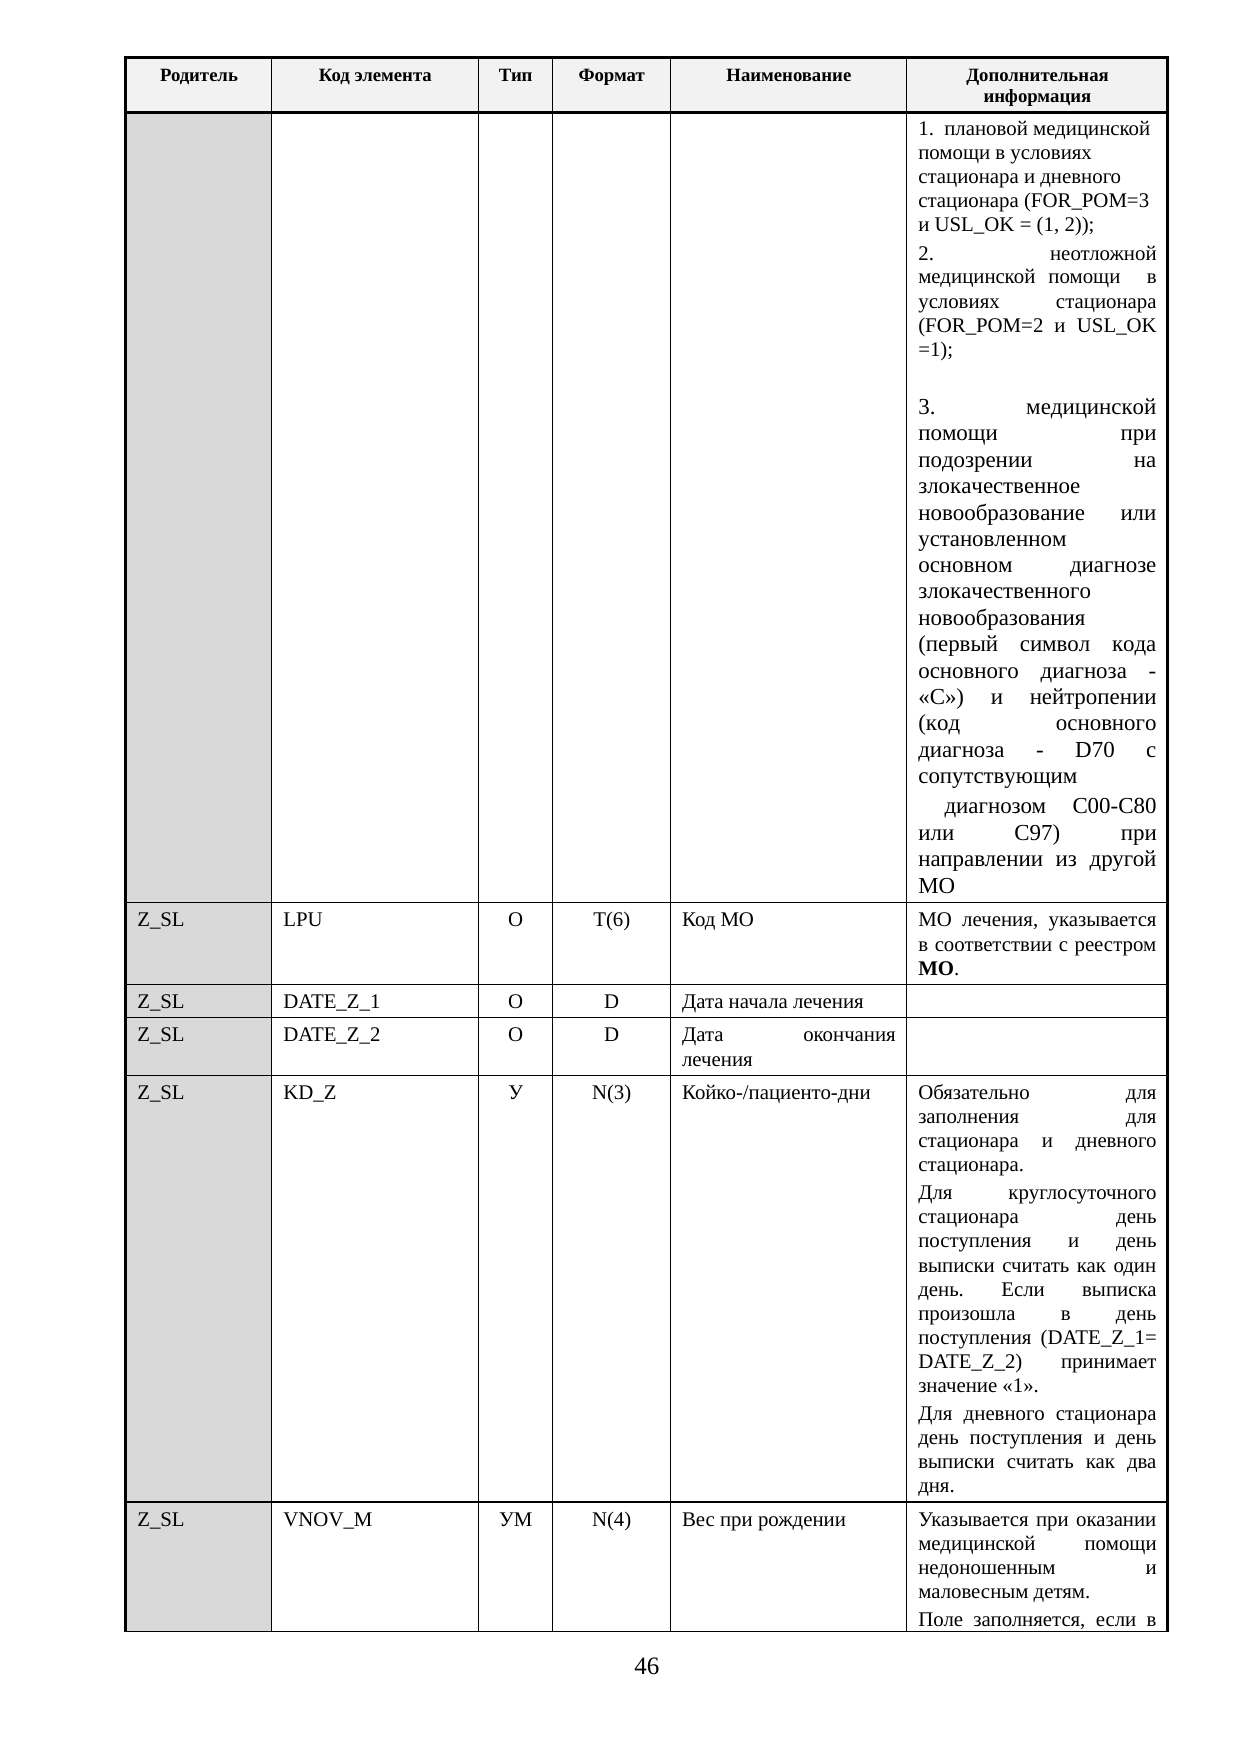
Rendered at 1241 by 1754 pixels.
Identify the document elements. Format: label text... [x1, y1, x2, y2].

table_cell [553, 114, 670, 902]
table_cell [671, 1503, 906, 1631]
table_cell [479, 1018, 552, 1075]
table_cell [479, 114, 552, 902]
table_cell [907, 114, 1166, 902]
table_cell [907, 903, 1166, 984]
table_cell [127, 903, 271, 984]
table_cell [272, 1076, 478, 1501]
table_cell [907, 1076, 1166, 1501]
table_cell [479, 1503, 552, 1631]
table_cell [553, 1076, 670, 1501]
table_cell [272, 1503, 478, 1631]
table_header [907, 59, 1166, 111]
table_header Родитель [127, 59, 271, 111]
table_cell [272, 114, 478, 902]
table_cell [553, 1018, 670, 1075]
table_header Код элемента [272, 59, 478, 111]
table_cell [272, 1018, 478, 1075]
table_header Формат [553, 59, 670, 111]
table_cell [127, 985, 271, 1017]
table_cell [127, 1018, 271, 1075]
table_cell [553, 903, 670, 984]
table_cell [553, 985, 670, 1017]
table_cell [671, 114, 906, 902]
table_header Наименование [671, 59, 906, 111]
table_header Тип [479, 59, 552, 111]
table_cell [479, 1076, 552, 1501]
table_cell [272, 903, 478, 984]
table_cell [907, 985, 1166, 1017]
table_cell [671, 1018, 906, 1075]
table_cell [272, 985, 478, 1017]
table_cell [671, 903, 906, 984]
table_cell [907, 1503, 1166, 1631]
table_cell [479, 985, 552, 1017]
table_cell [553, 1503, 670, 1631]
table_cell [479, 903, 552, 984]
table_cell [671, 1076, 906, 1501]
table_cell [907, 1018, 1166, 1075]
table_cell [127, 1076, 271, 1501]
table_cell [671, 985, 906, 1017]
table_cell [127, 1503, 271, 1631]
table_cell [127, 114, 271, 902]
